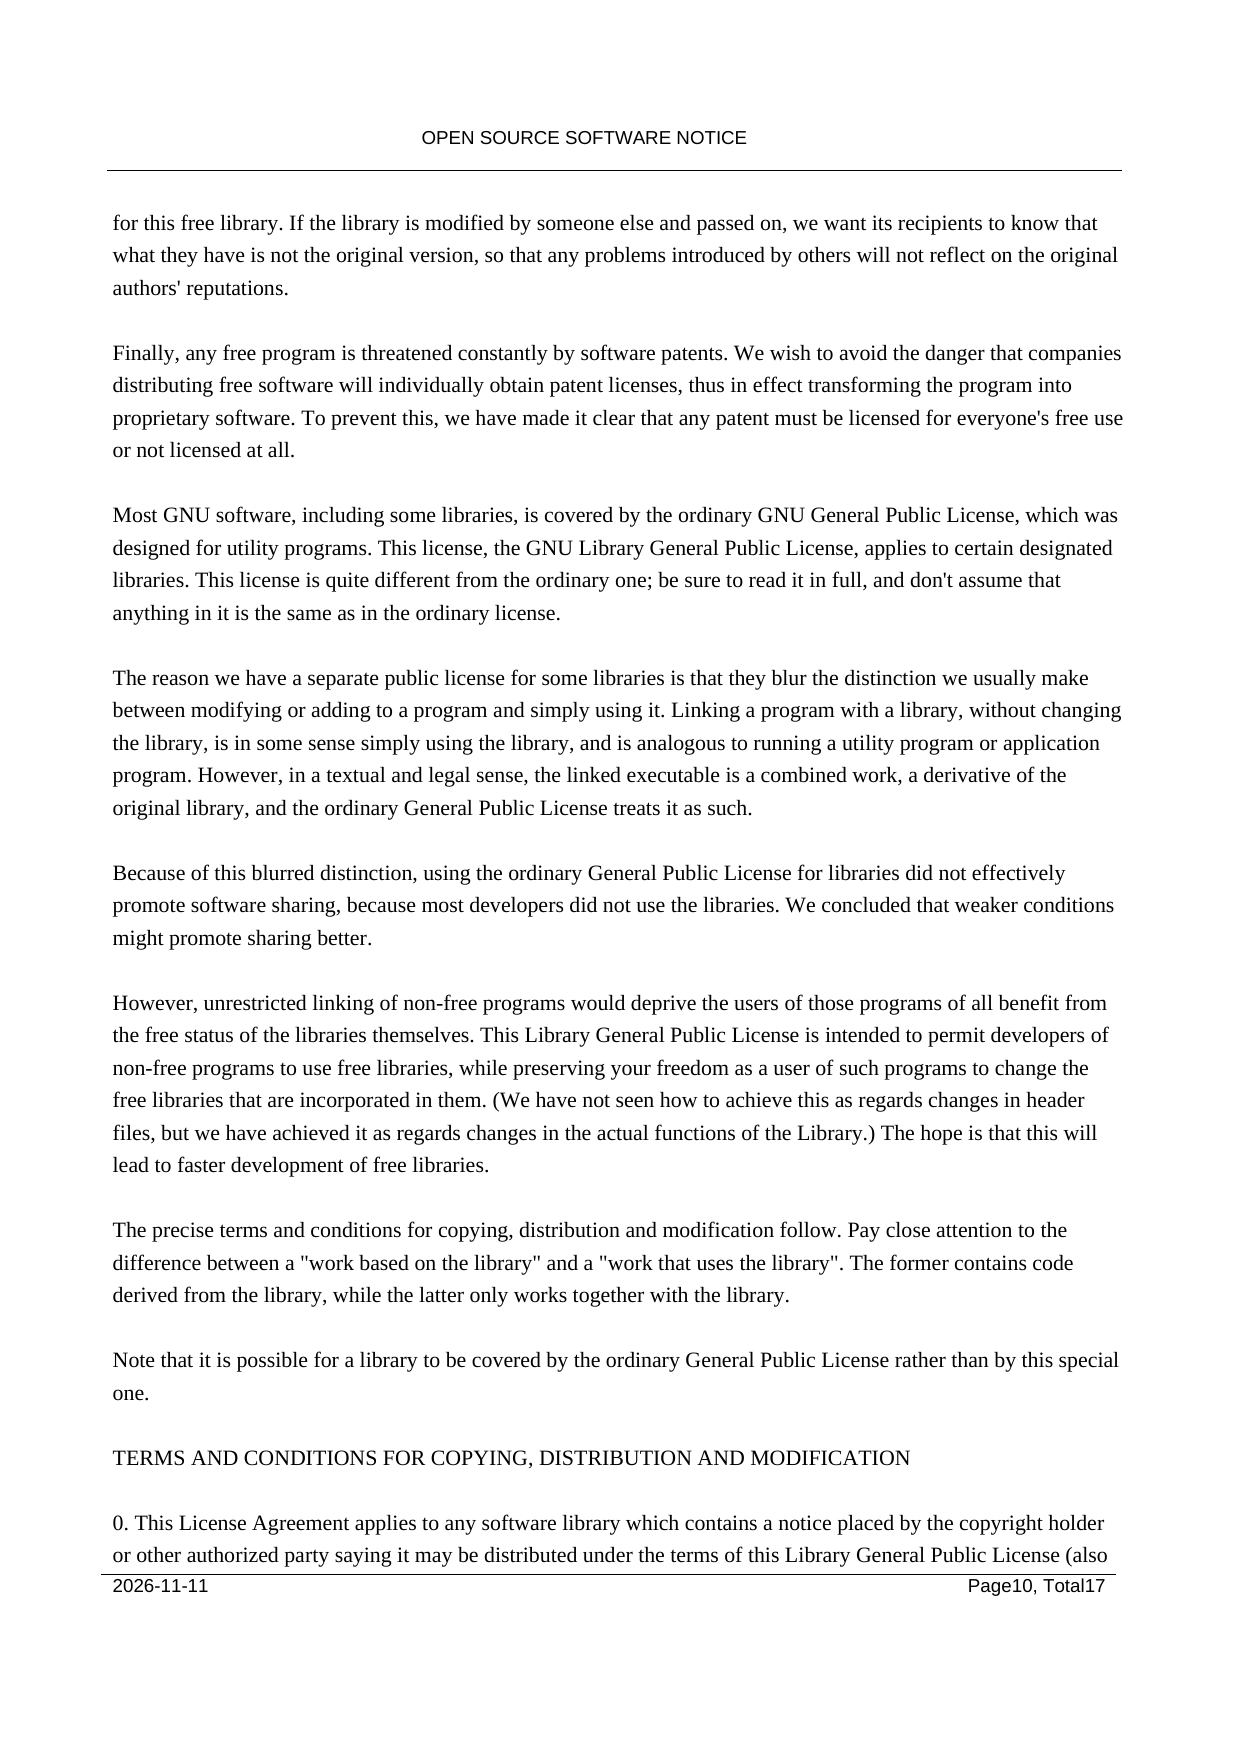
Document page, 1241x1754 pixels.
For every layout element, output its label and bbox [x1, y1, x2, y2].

text [112, 206, 1128, 1571]
